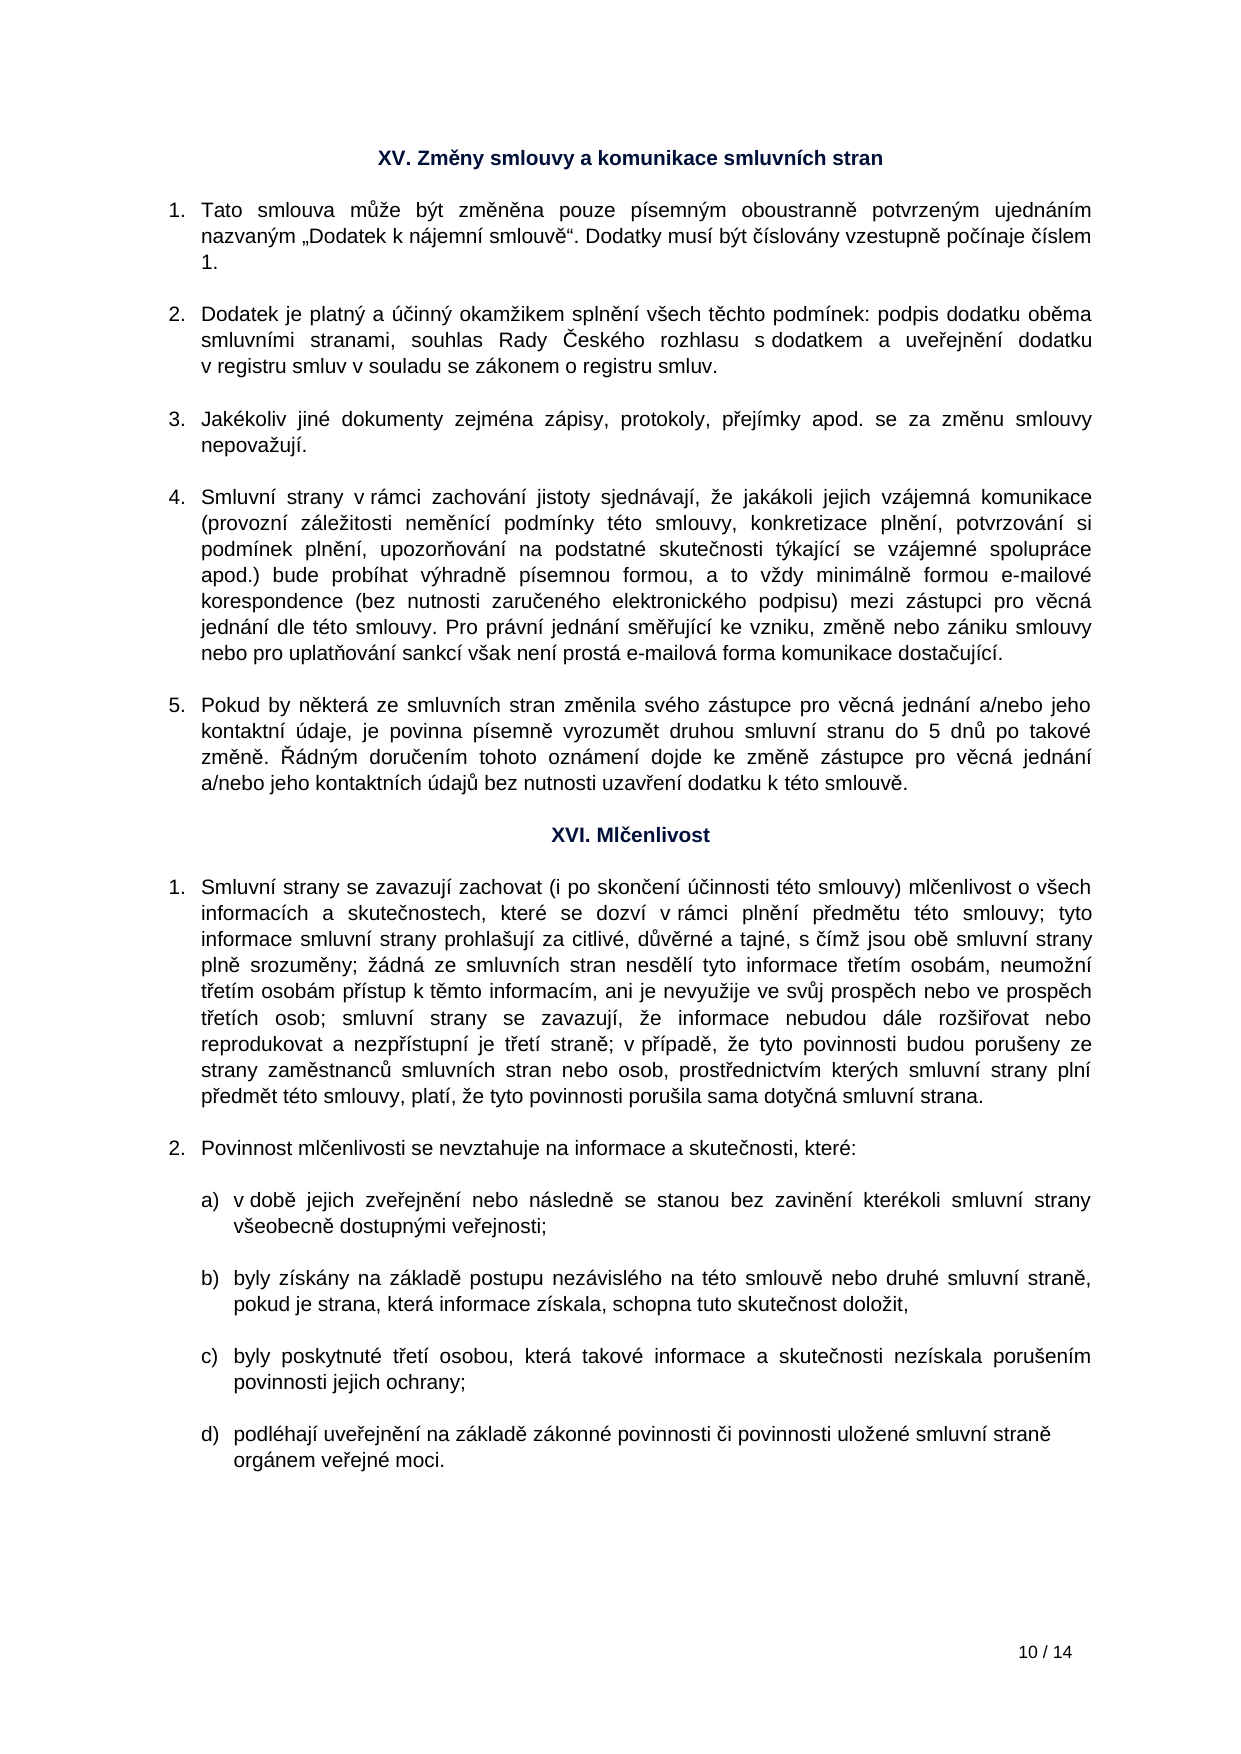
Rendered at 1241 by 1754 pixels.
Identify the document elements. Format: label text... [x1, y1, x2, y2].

list byly poskytnuté třetí osobou, která takové informace a skutečnosti nezískala porušením povinnosti jejich ochrany; [201, 1343, 1093, 1395]
list Smluvní strany v rámci zachování jistoty sjednávají, že jakákoli jejich vzájemná komunikace (provozní záležitosti neměnící podmínky této smlouvy, konkretizace plnění, potvrzování si podmínek plnění, upozorňování na podstatné skutečnosti týkající se vzájemné spolupráce apod.) bude probíhat výhradně písemnou formou, a to vždy minimálně formou e-mailové korespondence (bez nutnosti zaručeného elektronického podpisu) mezi zástupci pro věcná jednání dle této smlouvy. Pro právní jednání směřující ke vzniku, změně nebo zániku smlouvy nebo pro uplatňování sankcí však není prostá e-mailová forma komunikace dostačující. [168, 483, 1093, 666]
subtitle Mlčenlivost [168, 822, 1093, 848]
subtitle Změny smlouvy a komunikace smluvních stran [168, 145, 1093, 171]
list byly získány na základě postupu nezávislého na této smlouvě nebo druhé smluvní straně, pokud je strana, která informace získala, schopna tuto skutečnost doložit, [201, 1264, 1093, 1317]
list Pokud by některá ze smluvních stran změnila svého zástupce pro věcná jednání a/nebo jeho kontaktní údaje, je povinna písemně vyrozumět druhou smluvní stranu do 5 dnů po takové změně. Řádným doručením tohoto oznámení dojde ke změně zástupce pro věcná jednání a/nebo jeho kontaktních údajů bez nutnosti uzavření dodatku k této smlouvě. [168, 692, 1093, 796]
list Dodatek je platný a účinný okamžikem splnění všech těchto podmínek: podpis dodatku oběma smluvními stranami, souhlas Rady Českého rozhlasu s dodatkem a uveřejnění dodatku v registru smluv v souladu se zákonem o registru smluv. [168, 301, 1093, 379]
list Povinnost mlčenlivosti se nevztahuje na informace a skutečnosti, které: [168, 1134, 1093, 1160]
list v době jejich zveřejnění nebo následně se stanou bez zavinění kterékoli smluvní strany všeobecně dostupnými veřejnosti; [201, 1186, 1093, 1238]
list Smluvní strany se zavazují zachovat (i po skončení účinnosti této smlouvy) mlčenlivost o všech informacích a skutečnostech, které se dozví v rámci plnění předmětu této smlouvy; tyto informace smluvní strany prohlašují za citlivé, důvěrné a tajné, s čímž jsou obě smluvní strany plně srozuměny; žádná ze smluvních stran nesdělí tyto informace třetím osobám, neumožní třetím osobám přístup k těmto informacím, ani je nevyužije ve svůj prospěch nebo ve prospěch třetích osob; smluvní strany se zavazují, že informace nebudou dále rozšiřovat nebo reprodukovat a nezpřístupní je třetí straně; v případě, že tyto povinnosti budou porušeny ze strany zaměstnanců smluvních stran nebo osob, prostřednictvím kterých smluvní strany plní předmět této smlouvy, platí, že tyto povinnosti porušila sama dotyčná smluvní strana. [168, 874, 1093, 1108]
list podléhají uveřejnění na základě zákonné povinnosti či povinnosti uložené smluvní straně orgánem veřejné moci. [201, 1421, 1093, 1473]
list Tato smlouva může být změněna pouze písemným oboustranně potvrzeným ujednáním nazvaným „Dodatek k nájemní smlouvě“. Dodatky musí být číslovány vzestupně počínaje číslem 1. [168, 197, 1093, 275]
list Jakékoliv jiné dokumenty zejména zápisy, protokoly, přejímky apod. se za změnu smlouvy nepovažují. [168, 405, 1093, 457]
